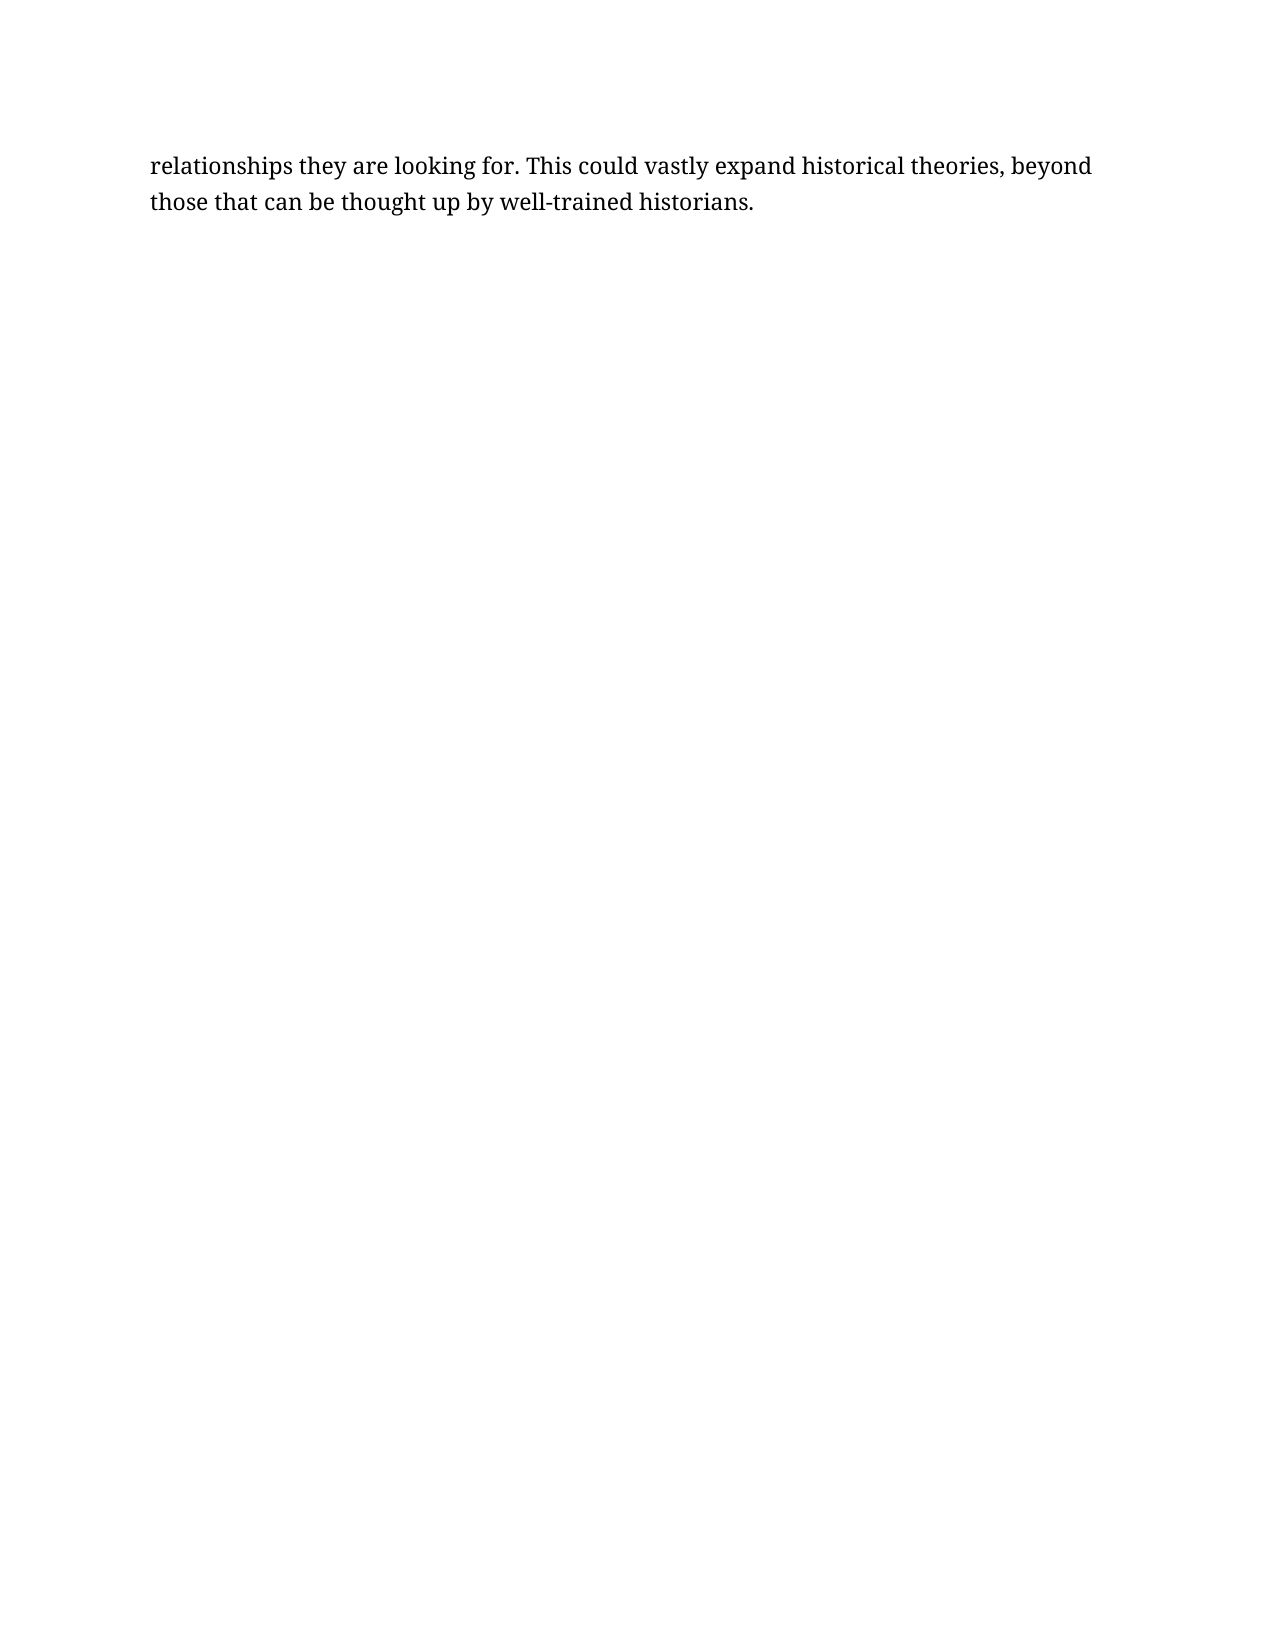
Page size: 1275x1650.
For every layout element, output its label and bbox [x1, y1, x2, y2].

text [150, 150, 1125, 217]
